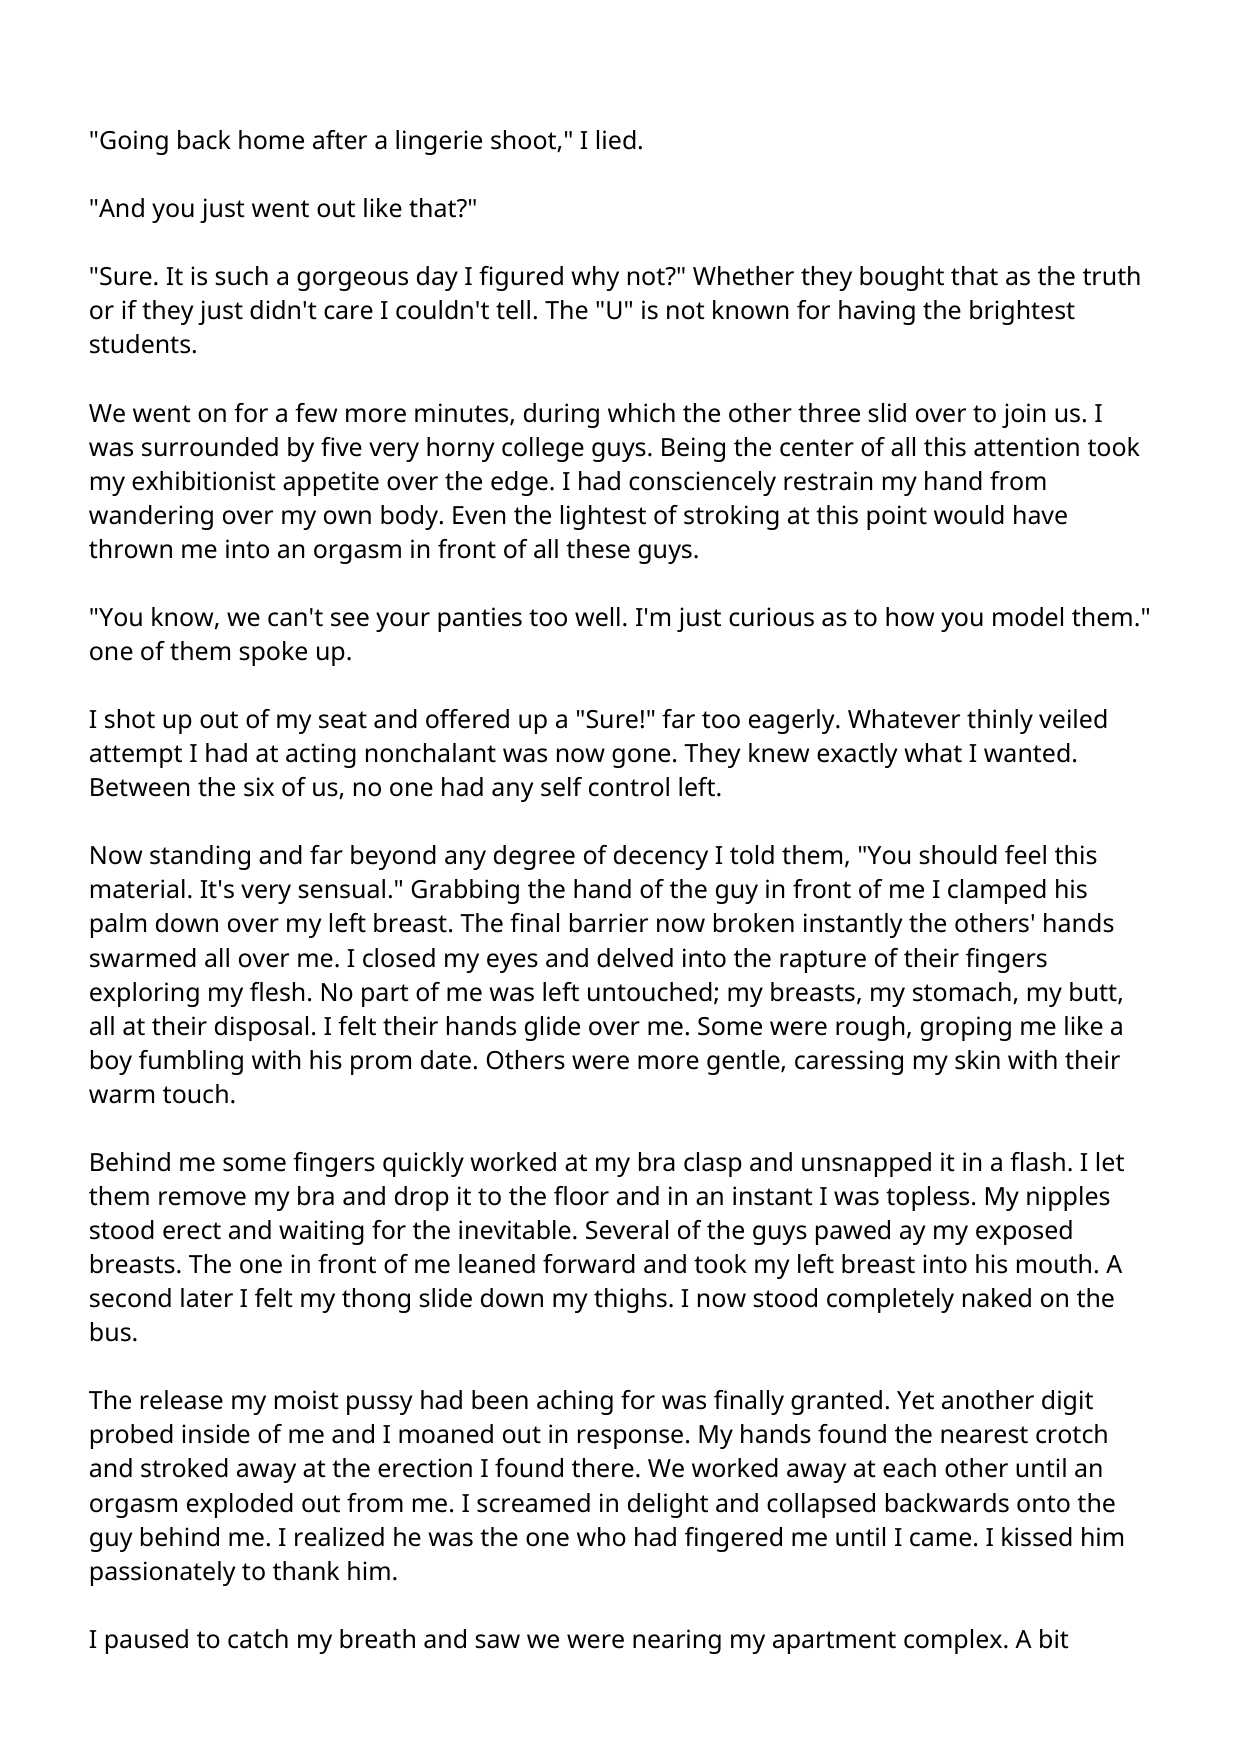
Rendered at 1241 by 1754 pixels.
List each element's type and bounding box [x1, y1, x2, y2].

text [89, 89, 1152, 1656]
